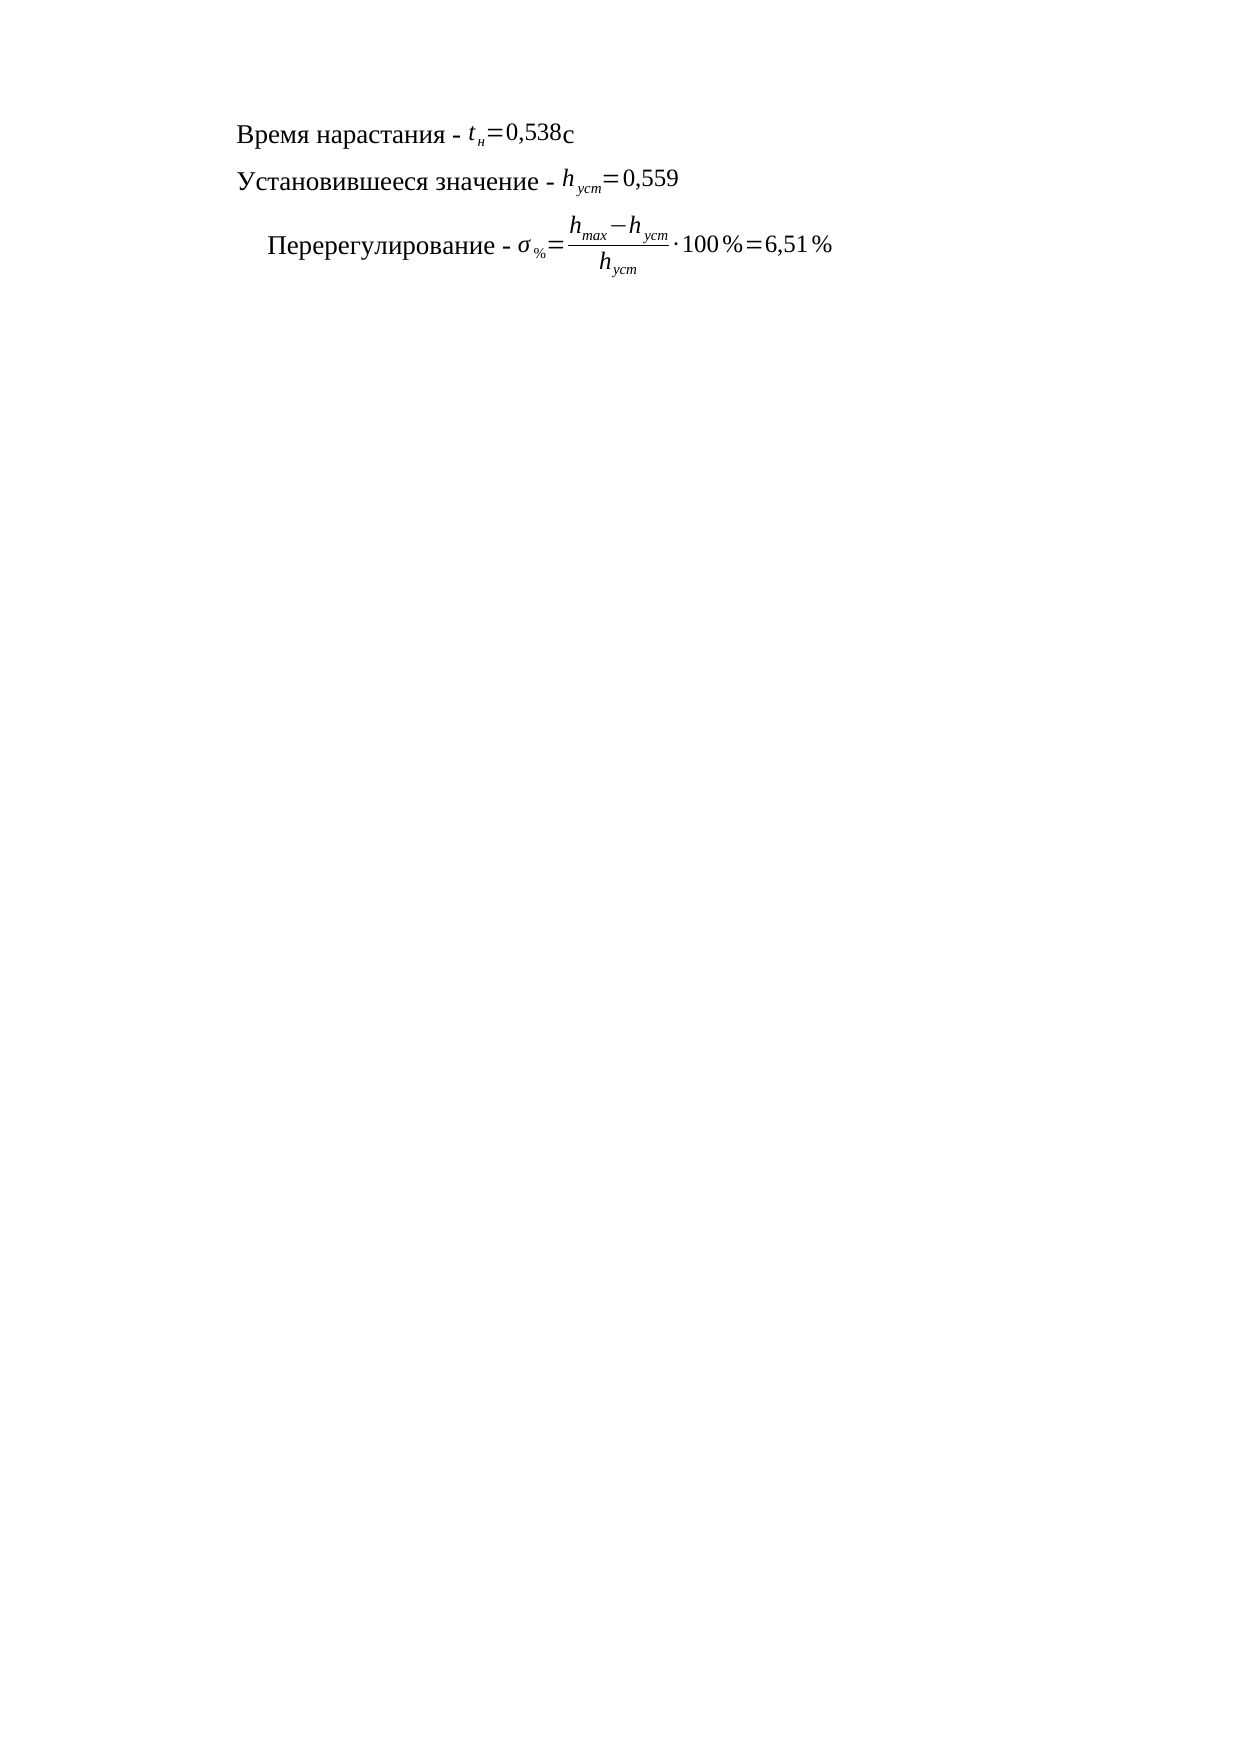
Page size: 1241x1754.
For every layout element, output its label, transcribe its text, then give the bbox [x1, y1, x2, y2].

text Установившееся значение - [177, 165, 1152, 196]
text Время нарастания - с [177, 118, 1152, 149]
text Перерегулирование - [230, 212, 1152, 278]
